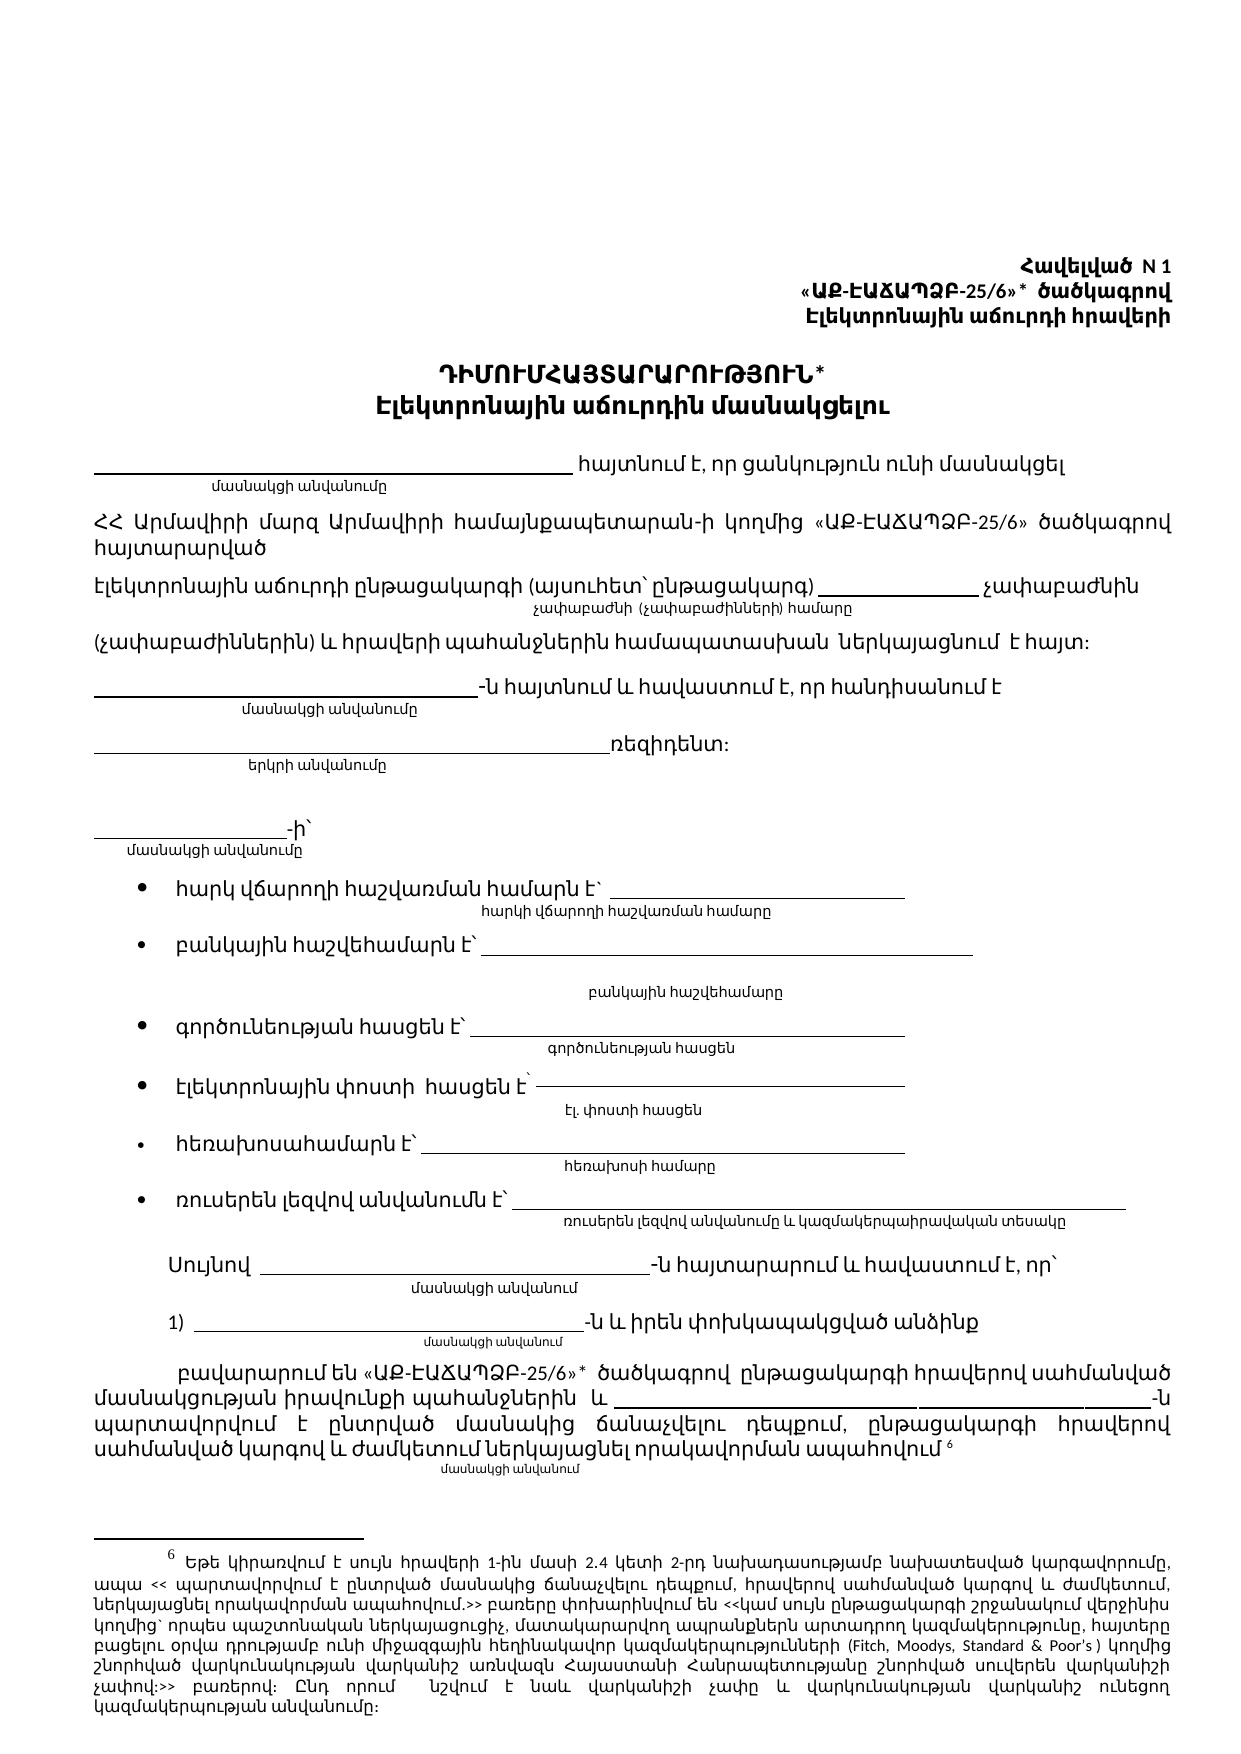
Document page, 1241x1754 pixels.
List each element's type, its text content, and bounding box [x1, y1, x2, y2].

list էլեկտրոնային փոստի հասցեն է՝ [138, 1070, 1171, 1101]
text ԴԻՄՈՒՄՀԱՅՏԱՐԱՐՈՒԹՅՈՒՆ* [94, 360, 1171, 390]
text երկրի անվանումը [94, 756, 1171, 787]
text -ի՝ [94, 816, 1171, 841]
text «ԱՔ-ԷԱՃԱՊՁԲ-25/6»* ծածկագրով [94, 278, 1171, 304]
text մասնակցի անվանումը [94, 477, 1171, 507]
text էլ. փոստի հասցեն [94, 1101, 1171, 1131]
list գործունեության հասցեն է՝ [138, 1014, 1171, 1040]
text Սույնով -ն հայտարարում և հավաստում է, որ՝ [94, 1248, 1171, 1279]
text բանկային հաշվեհամարը [94, 983, 1171, 1014]
text մասնակցի անվանումը [94, 701, 1171, 731]
text հեռախոսի համարը [462, 1157, 1171, 1187]
list հեռախոսահամարն է՝ [138, 1131, 1171, 1157]
text մասնակցի անվանում [94, 1462, 1171, 1487]
text հարկի վճարողի հաշվառման համարը [94, 902, 1171, 933]
list ռուսերեն լեզվով անվանումն է՝ [138, 1187, 1171, 1213]
text Հավելված N 1 [94, 253, 1171, 278]
text մասնակցի անվանում [94, 1335, 1171, 1360]
text մասնակցի անվանում [94, 1279, 1171, 1309]
text մասնակցի անվանումը [94, 841, 1171, 872]
text ՀՀ Արմավիրի մարզ Արմավիրի համայնքապետարան-ի կողմից «ԱՔ-ԷԱՃԱՊՁԲ-25/6» ծածկագրով հայտարարված [94, 507, 1171, 561]
text հայտնում է, որ ցանկություն ունի մասնակցել [94, 451, 1171, 477]
text ռեզիդենտ: [94, 731, 1171, 756]
list բանկային հաշվեհամարն է՝ [138, 933, 1171, 983]
text գործունեության հասցեն [94, 1040, 1171, 1070]
text -ն հայտնում և հավաստում է, որ հանդիսանում է [94, 670, 1171, 701]
text (չափաբաժիններին) և հրավերի պահանջներին համապատասխան ներկայացնում է հայտ: [94, 629, 1171, 655]
text 1) -ն և իրեն փոխկապակցված անձինք [94, 1309, 1171, 1335]
text ռուսերեն լեզվով անվանումը և կազմակերպաիրավական տեսակը [94, 1213, 1171, 1243]
subtitle Էլեկտրոնային աճուրդին մասնակցելու [94, 390, 1171, 421]
text չափաբաժնի (չափաբաժինների) համարը [94, 599, 1171, 629]
text Էլեկտրոնային աճուրդի հրավերի [94, 304, 1171, 329]
text էլեկտրոնային աճուրդի ընթացակարգի (այսուհետ՝ ընթացակարգ) չափաբաժնին [94, 573, 1171, 599]
text բավարարում են «ԱՔ-ԷԱՃԱՊՁԲ-25/6»* ծածկագրով ընթացակարգի հրավերով սահմանված մասնակցության իրավունքի պահանջներին և -ն պարտավորվում է ընտրված մասնակից ճանաչվելու դեպքում, ընթացակարգի հրավերով սահմանված կարգով և ժամկետում ներկայացնել որակավորման ապահովում [94, 1360, 1171, 1462]
list հարկ վճարողի հաշվառման համարն է` [138, 872, 1171, 902]
